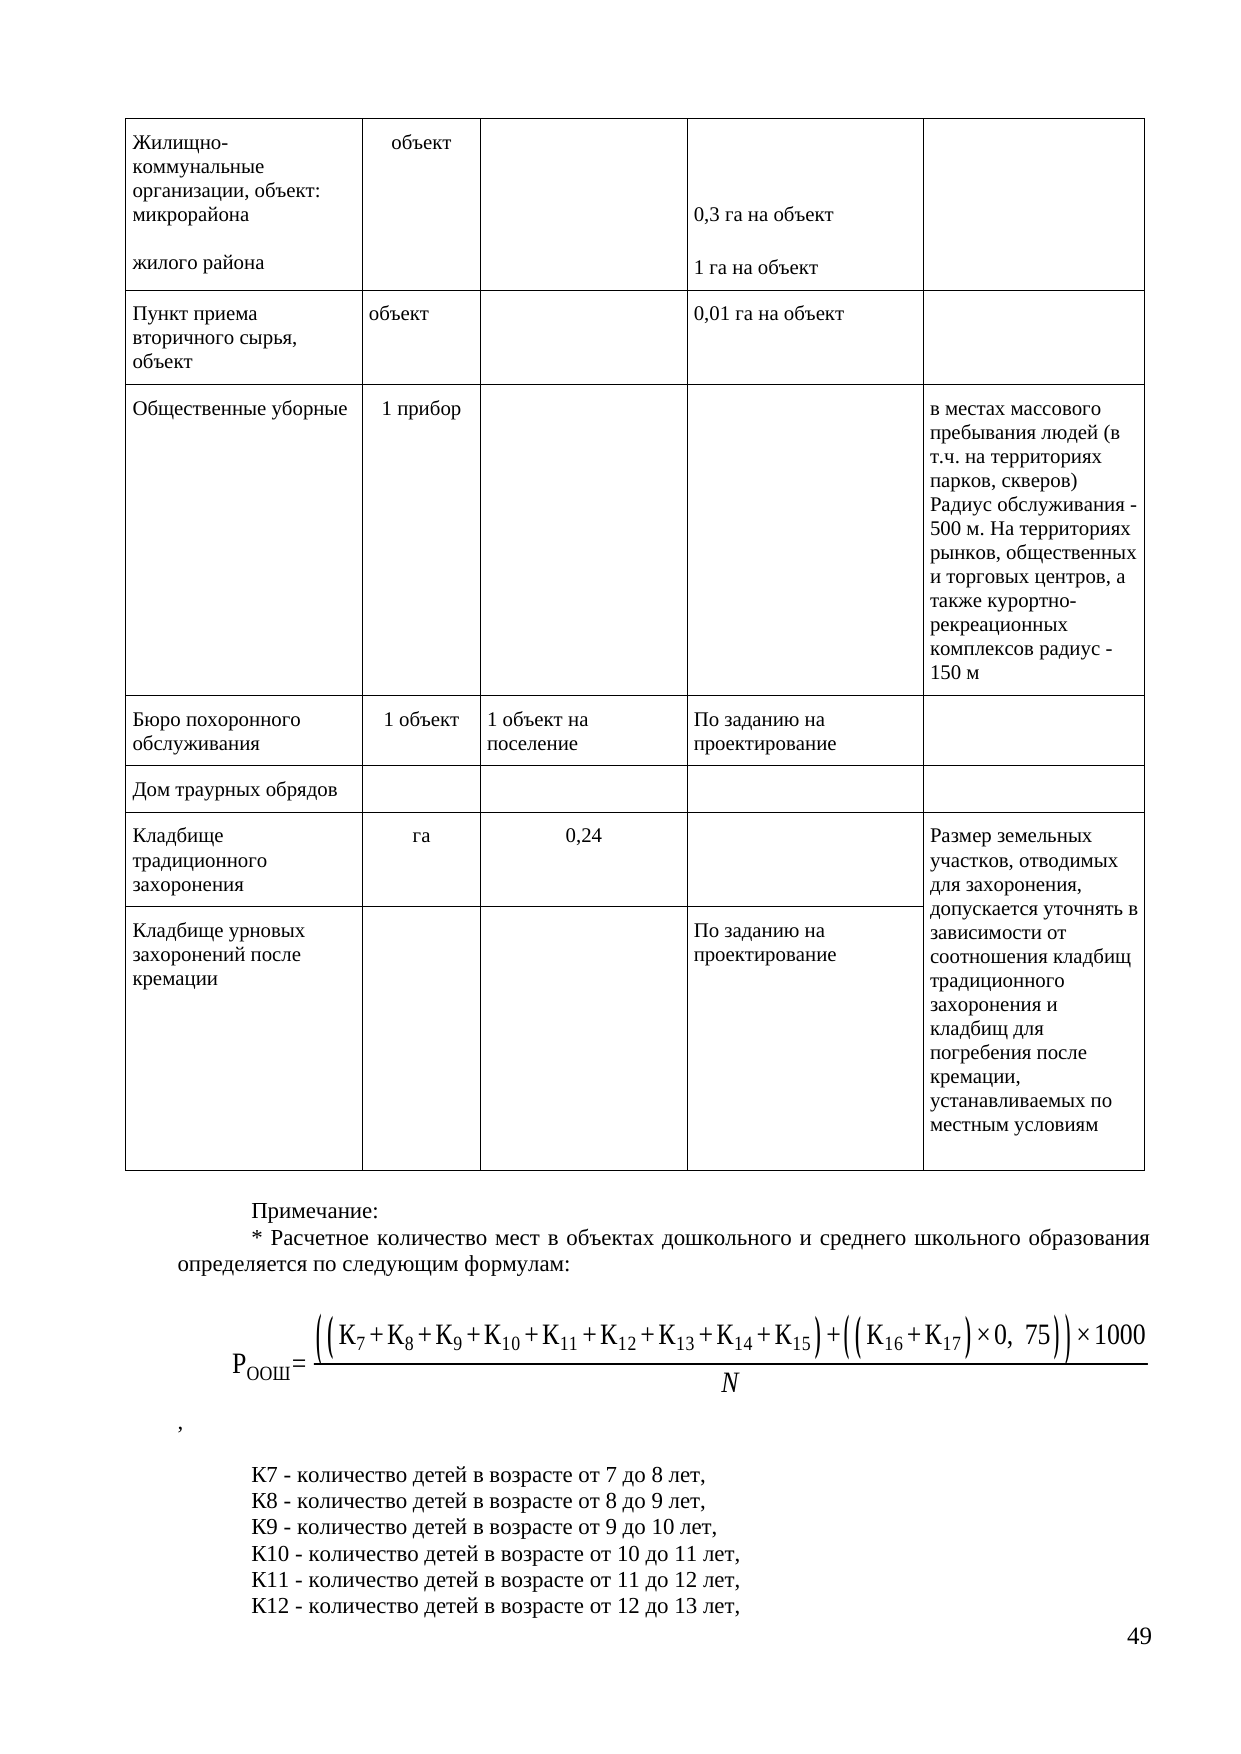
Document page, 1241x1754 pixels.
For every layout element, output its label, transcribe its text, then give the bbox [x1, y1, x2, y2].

text К7 - количество детей в возрасте от 7 до 8 лет, [177, 1461, 1152, 1487]
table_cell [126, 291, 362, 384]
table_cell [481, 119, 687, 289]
text Примечание: [177, 1197, 1152, 1223]
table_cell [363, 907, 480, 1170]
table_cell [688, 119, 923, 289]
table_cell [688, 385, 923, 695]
text К9 - количество детей в возрасте от 9 до 10 лет, [177, 1513, 1152, 1540]
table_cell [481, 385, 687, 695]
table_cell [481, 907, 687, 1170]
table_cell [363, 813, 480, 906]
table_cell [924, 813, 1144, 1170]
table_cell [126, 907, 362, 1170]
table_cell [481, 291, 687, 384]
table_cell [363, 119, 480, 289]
text К8 - количество детей в возрасте от 8 до 9 лет, [177, 1487, 1152, 1513]
text К12 - количество детей в возрасте от 12 до 13 лет, [177, 1592, 1152, 1619]
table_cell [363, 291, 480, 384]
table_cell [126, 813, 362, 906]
text , [177, 1305, 1152, 1434]
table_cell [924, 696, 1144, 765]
text * Расчетное количество мест в объектах дошкольного и среднего школьного образования определяется по следующим формулам: [177, 1223, 1152, 1276]
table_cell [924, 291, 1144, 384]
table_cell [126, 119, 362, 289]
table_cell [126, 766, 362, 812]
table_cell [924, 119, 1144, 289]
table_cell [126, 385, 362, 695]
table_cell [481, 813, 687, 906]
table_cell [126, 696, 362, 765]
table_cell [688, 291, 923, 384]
text К10 - количество детей в возрасте от 10 до 11 лет, [177, 1540, 1152, 1566]
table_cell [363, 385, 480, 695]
text К11 - количество детей в возрасте от 11 до 12 лет, [177, 1566, 1152, 1592]
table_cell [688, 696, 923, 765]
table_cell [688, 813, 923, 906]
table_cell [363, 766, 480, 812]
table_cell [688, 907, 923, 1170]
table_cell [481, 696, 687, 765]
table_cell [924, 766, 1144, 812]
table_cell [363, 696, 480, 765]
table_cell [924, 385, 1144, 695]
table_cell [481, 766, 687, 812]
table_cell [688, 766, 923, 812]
